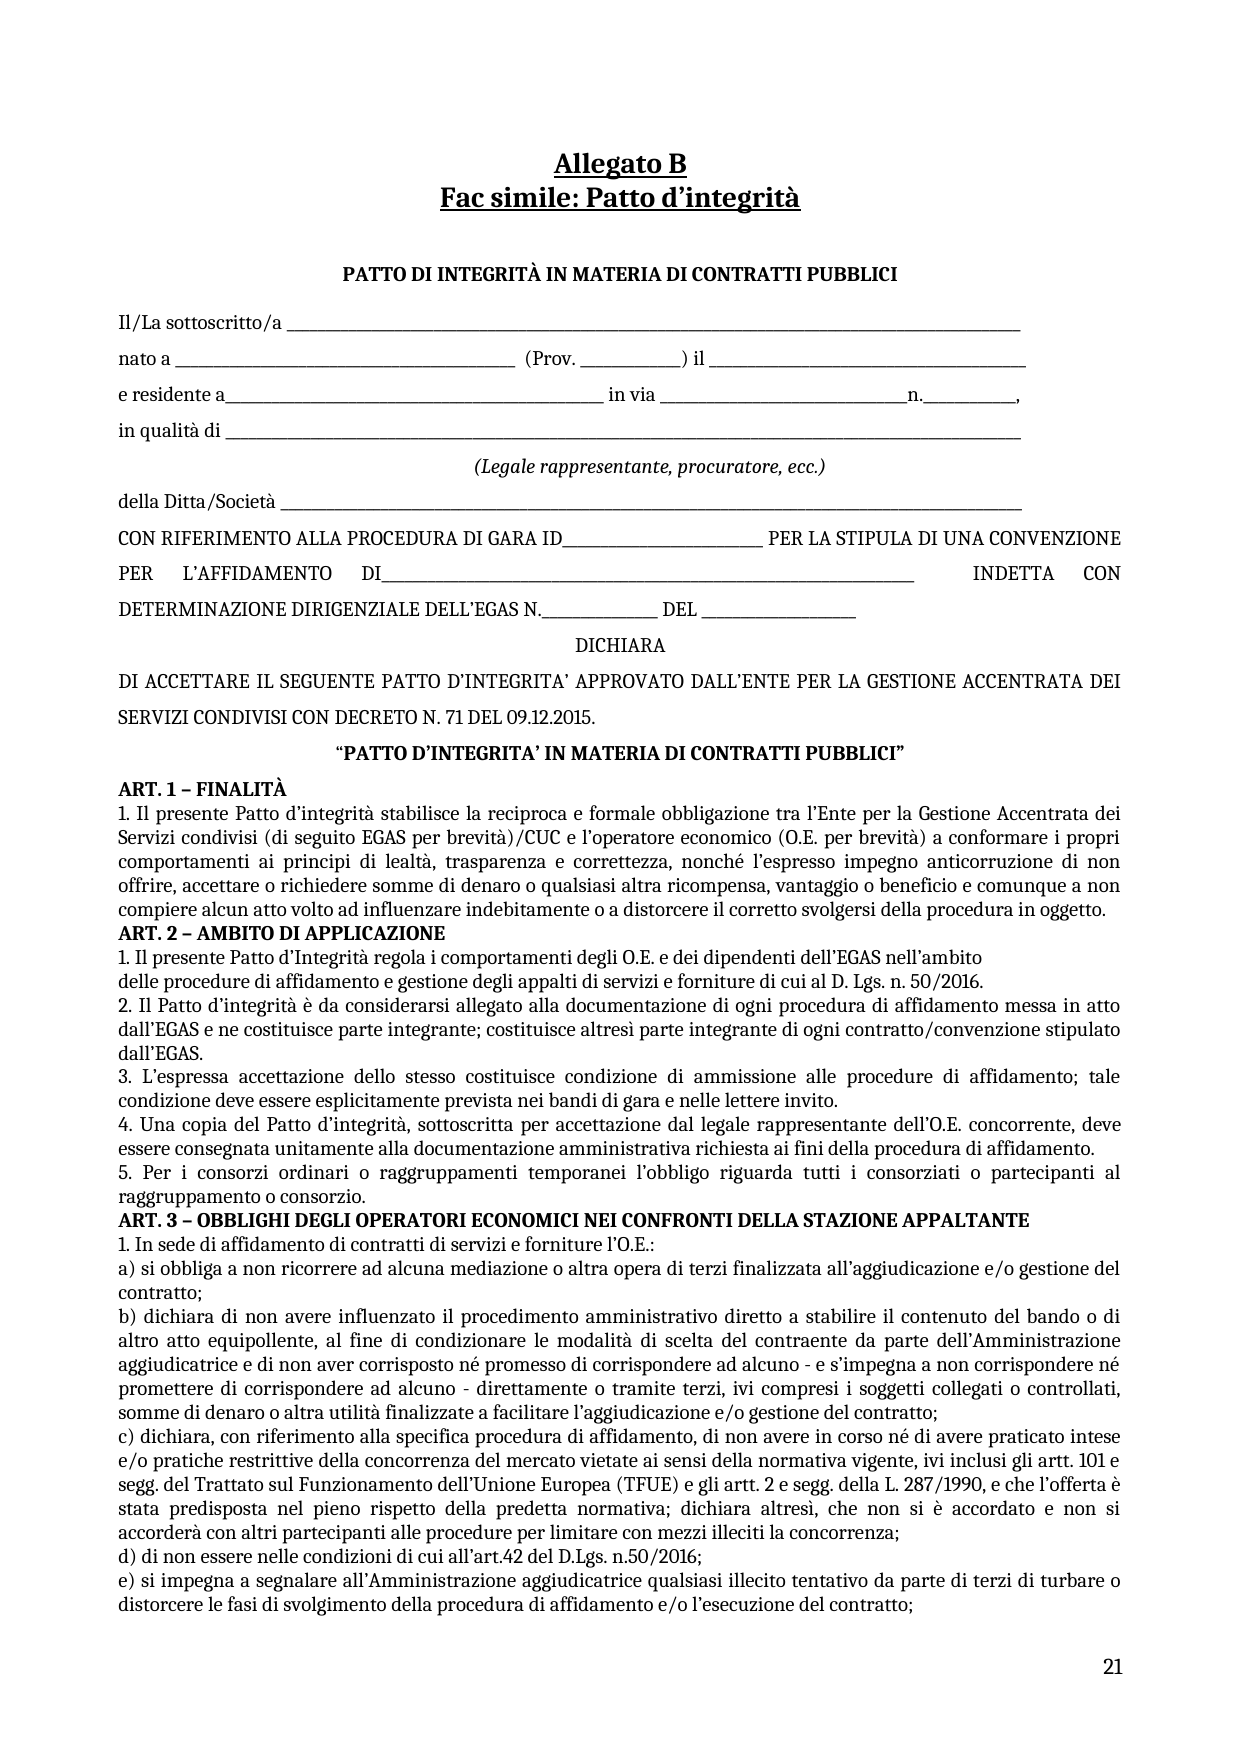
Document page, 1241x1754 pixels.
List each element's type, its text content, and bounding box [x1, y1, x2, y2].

text e residente a_________________________________________________ in via ________________________________n.____________, [118, 382, 1122, 406]
text 1. Il presente Patto d’integrità stabilisce la reciproca e formale obbligazione tra l’Ente per la Gestione Accentrata dei Servizi condivisi (di seguito EGAS per brevità)/CUC e l’operatore economico (O.E. per brevità) a conformare i propri comportamenti ai principi di lealtà, trasparenza e correttezza, nonché l’espresso impegno anticorruzione di non offrire, accettare o richiedere somme di denaro o qualsiasi altra ricompensa, vantaggio o beneficio e comunque a non compiere alcun atto volto ad influenzare indebitamente o a distorcere il corretto svolgersi della procedura in oggetto. [118, 802, 1122, 921]
text e) si impegna a segnalare all’Amministrazione aggiudicatrice qualsiasi illecito tentativo da parte di terzi di turbare o distorcere le fasi di svolgimento della procedura di affidamento e/o l’esecuzione del contratto; [118, 1568, 1122, 1616]
text ART. 3 – OBBLIGHI DEGLI OPERATORI ECONOMICI NEI CONFRONTI DELLA STAZIONE APPALTANTE [118, 1209, 1122, 1233]
text (Legale rappresentante, procuratore, ecc.) [118, 454, 1122, 478]
text DICHIARA [118, 634, 1122, 658]
text 3. L’espressa accettazione dello stesso costituisce condizione di ammissione alle procedure di affidamento; tale condizione deve essere esplicitamente prevista nei bandi di gara e nelle lettere invito. [118, 1065, 1122, 1113]
text d) di non essere nelle condizioni di cui all’art.42 del D.Lgs. n.50/2016; [118, 1544, 1122, 1568]
text 1. In sede di affidamento di contratti di servizi e forniture l’O.E.: [118, 1233, 1122, 1257]
text 1. Il presente Patto d’Integrità regola i comportamenti degli O.E. e dei dipendenti dell’EGAS nell’ambito [118, 945, 1122, 969]
text 2. Il Patto d’integrità è da considerarsi allegato alla documentazione di ogni procedura di affidamento messa in atto dall’EGAS e ne costituisce parte integrante; costituisce altresì parte integrante di ogni contratto/convenzione stipulato dall’EGAS. [118, 993, 1122, 1065]
text 5. Per i consorzi ordinari o raggruppamenti temporanei l’obbligo riguarda tutti i consorziati o partecipanti al raggruppamento o consorzio. [118, 1161, 1122, 1209]
text Fac simile: Patto d’integrità [118, 181, 1122, 215]
text della Ditta/Società ________________________________________________________________________________________________ [118, 490, 1122, 514]
text Il/La sottoscritto/a _______________________________________________________________________________________________ [118, 311, 1122, 334]
text ART. 2 – AMBITO DI APPLICAZIONE [118, 921, 1122, 945]
text CON RIFERIMENTO ALLA PROCEDURA DI GARA ID__________________________ PER UNA CONVENZIONE PER L’AFFIDAMENTO DI_____________________________________________________________________ INDETTA CON DETERMINAZIONE DIRIGENZIALE DELL’EGAS N._______________ DEL ____________________ [118, 526, 1122, 622]
text nato a ____________________________________________ (Prov. _____________) il _________________________________________ [118, 346, 1122, 370]
text “PATTO D’INTEGRITA’ IN MATERIA DI CONTRATTI PUBBLICI” [118, 742, 1122, 766]
text DI ACCETTARE IL SEGUENTE PATTO D’INTEGRITA’ APPROVATO DALL’ENTE PER LA GESTIONE ACCENTRATA DEI SERVIZI CONDIVISI CON DECRETO N. 71 DEL 09.12.2015. [118, 670, 1122, 730]
text delle procedure di affidamento e gestione degli appalti di servizi e forniture di cui al D. Lgs. n. 50/2016. [118, 969, 1122, 993]
text b) dichiara di non avere influenzato il procedimento amministrativo diretto a stabilire il contenuto del bando o di altro atto equipollente, al fine di condizionare le modalità di scelta del contraente da parte dell’Amministrazione aggiudicatrice e di non aver corrisposto né promesso di corrispondere ad alcuno - e s’impegna a non corrispondere né promettere di corrispondere ad alcuno - direttamente o tramite terzi, ivi compresi i soggetti collegati o controllati, somme di denaro o altra utilità finalizzate a facilitare l’aggiudicazione e/o gestione del contratto; [118, 1305, 1122, 1424]
text PATTO DI INTEGRITÀ IN MATERIA DI CONTRATTI PUBBLICI [118, 263, 1122, 287]
text Allegato B [118, 148, 1122, 181]
text c) dichiara, con riferimento alla specifica procedura di affidamento, di non avere in corso né di avere praticato intese e/o pratiche restrittive della concorrenza del mercato vietate ai sensi della normativa vigente, ivi inclusi gli artt. 101 e segg. del Trattato sul Funzionamento dell’Unione Europea (TFUE) e gli artt. 2 e segg. della L. 287/1990, e che l’offerta è stata predisposta nel pieno rispetto della predetta normativa; dichiara altresì, che non si è accordato e non si accorderà con altri partecipanti alle procedure per limitare con mezzi illeciti la concorrenza; [118, 1424, 1122, 1544]
text 4. Una copia del Patto d’integrità, sottoscritta per accettazione dal legale rappresentante dell’O.E. concorrente, deve essere consegnata unitamente alla documentazione amministrativa richiesta ai fini della procedura di affidamento. [118, 1113, 1122, 1161]
text in qualità di _______________________________________________________________________________________________________ [118, 418, 1122, 442]
text ART. 1 – FINALITÀ [118, 778, 1122, 802]
text a) si obbliga a non ricorrere ad alcuna mediazione o altra opera di terzi finalizzata all’aggiudicazione e/o gestione del contratto; [118, 1257, 1122, 1305]
